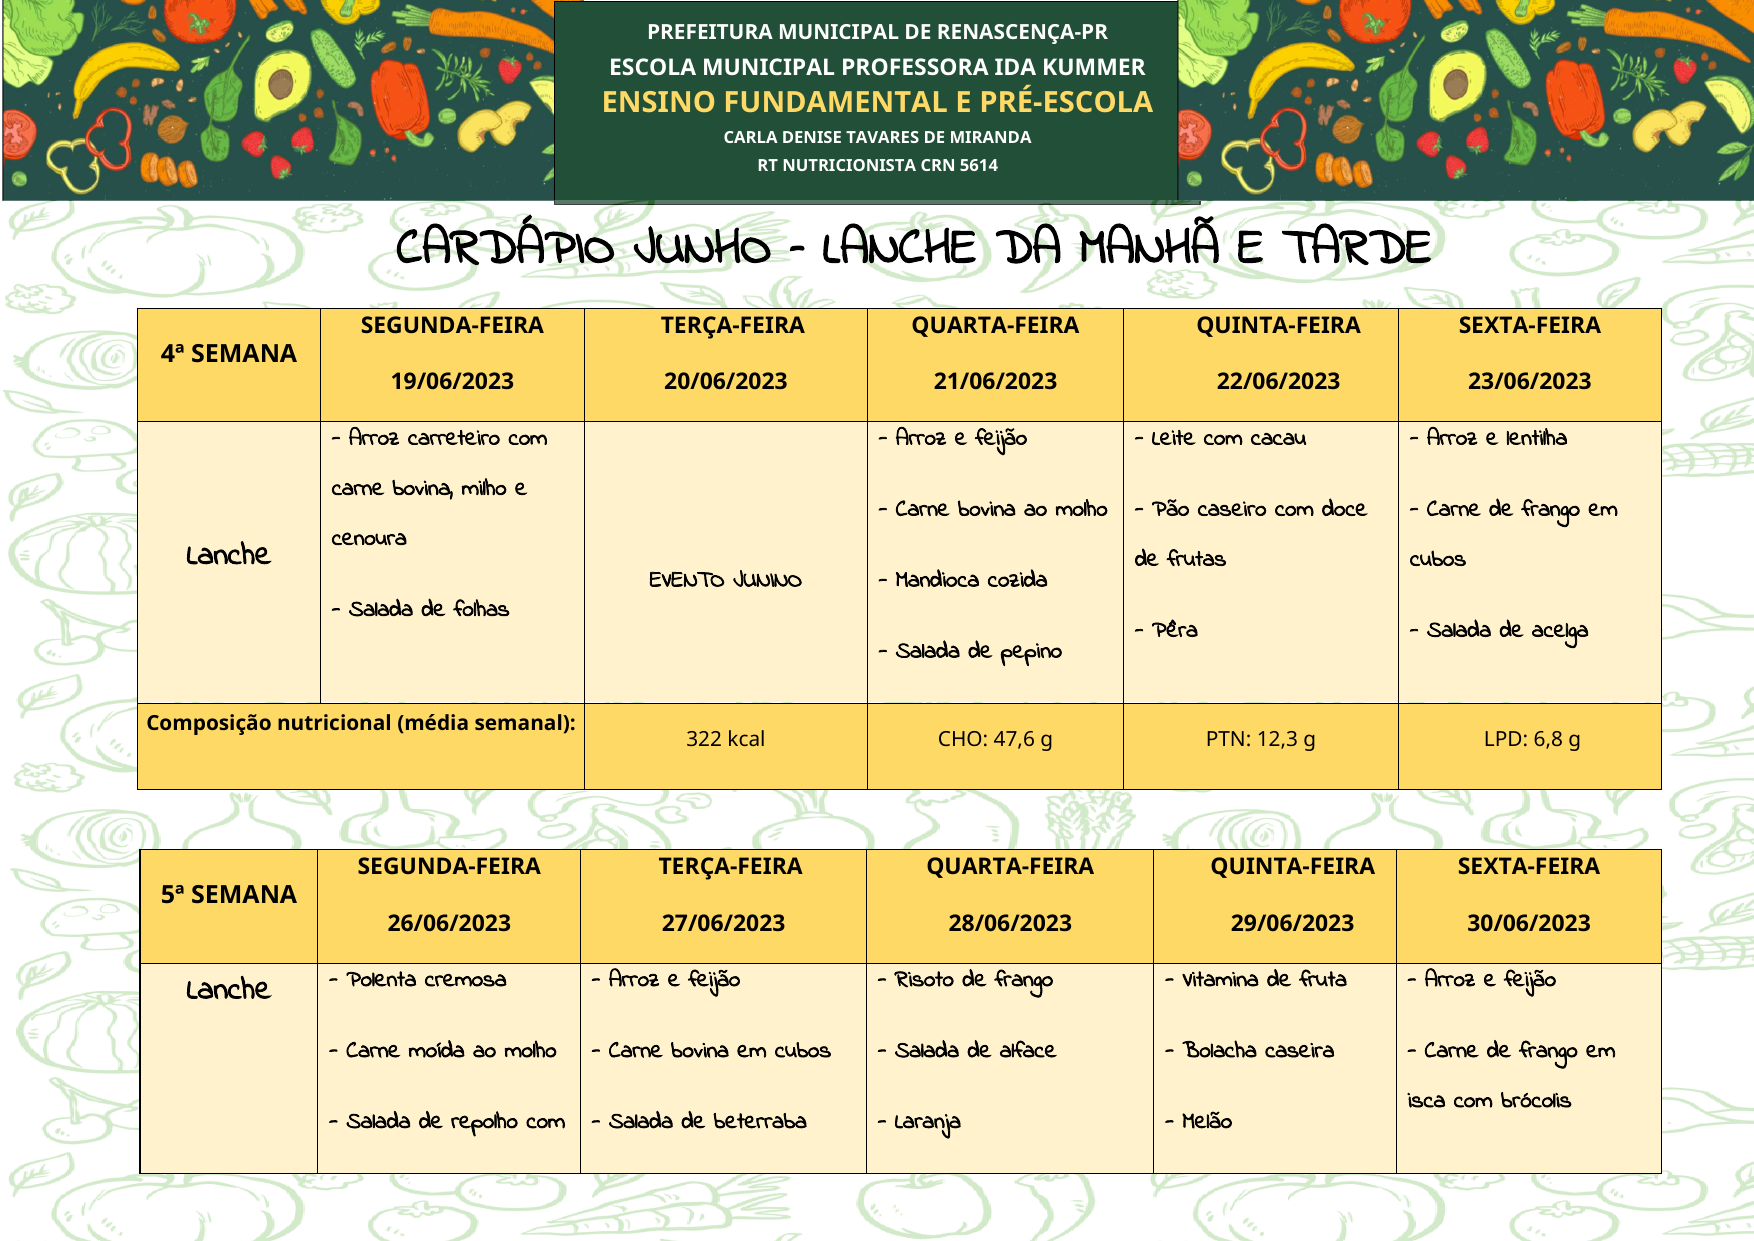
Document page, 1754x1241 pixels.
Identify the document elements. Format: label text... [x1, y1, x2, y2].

table_cell PTN: 12,3 g [1124, 704, 1398, 789]
table_cell - Arroz e lentilha - Carne de frango em cubos - Salada de acelga [1399, 422, 1661, 702]
table_header 4ª SEMANA [138, 309, 320, 421]
table_cell LPD: 6,8 g [1399, 704, 1661, 789]
table_cell EVENTO JUNINO [585, 422, 867, 702]
table_header SEGUNDA-FEIRA 19/06/2023 [321, 309, 584, 421]
table_header SEXTA-FEIRA 23/06/2023 [1399, 309, 1661, 421]
table_cell CHO: 47,6 g [868, 704, 1123, 789]
table_cell - Leite com cacau - Pão caseiro com doce de frutas - Pêra [1124, 422, 1398, 702]
table_cell - Arroz carreteiro com carne bovina, milho e cenoura - Salada de folhas [321, 422, 584, 702]
table_header QUINTA-FEIRA 22/06/2023 [1124, 309, 1398, 421]
table_header TERÇA-FEIRA 20/06/2023 [585, 309, 867, 421]
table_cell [318, 964, 580, 1173]
table_header QUINTA-FEIRA 29/06/2023 [1154, 850, 1396, 963]
table_header SEGUNDA-FEIRA 26/06/2023 [318, 850, 580, 963]
table_cell Composição nutricional (média semanal): [138, 704, 584, 789]
table_cell Lanche [138, 422, 320, 702]
picture [2, 0, 1754, 1241]
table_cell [1154, 964, 1396, 1173]
table_cell 322 kcal [585, 704, 867, 789]
text CARDÁPIO JUNHO – LANCHE DA MANHÃ E TARDE [148, 214, 1606, 287]
table_header TERÇA-FEIRA 27/06/2023 [581, 850, 866, 963]
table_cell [581, 964, 866, 1173]
table_header SEXTA-FEIRA 30/06/2023 [1397, 850, 1661, 963]
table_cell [867, 964, 1153, 1173]
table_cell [1397, 964, 1661, 1173]
table_header QUARTA-FEIRA 21/06/2023 [868, 309, 1123, 421]
table_cell - Arroz e feijão - Carne bovina ao molho - Mandioca cozida - Salada de pepino [868, 422, 1123, 702]
table_header 5ª SEMANA [141, 850, 317, 963]
table_header QUARTA-FEIRA 28/06/2023 [867, 850, 1153, 963]
table_cell Lanche [141, 964, 317, 1173]
